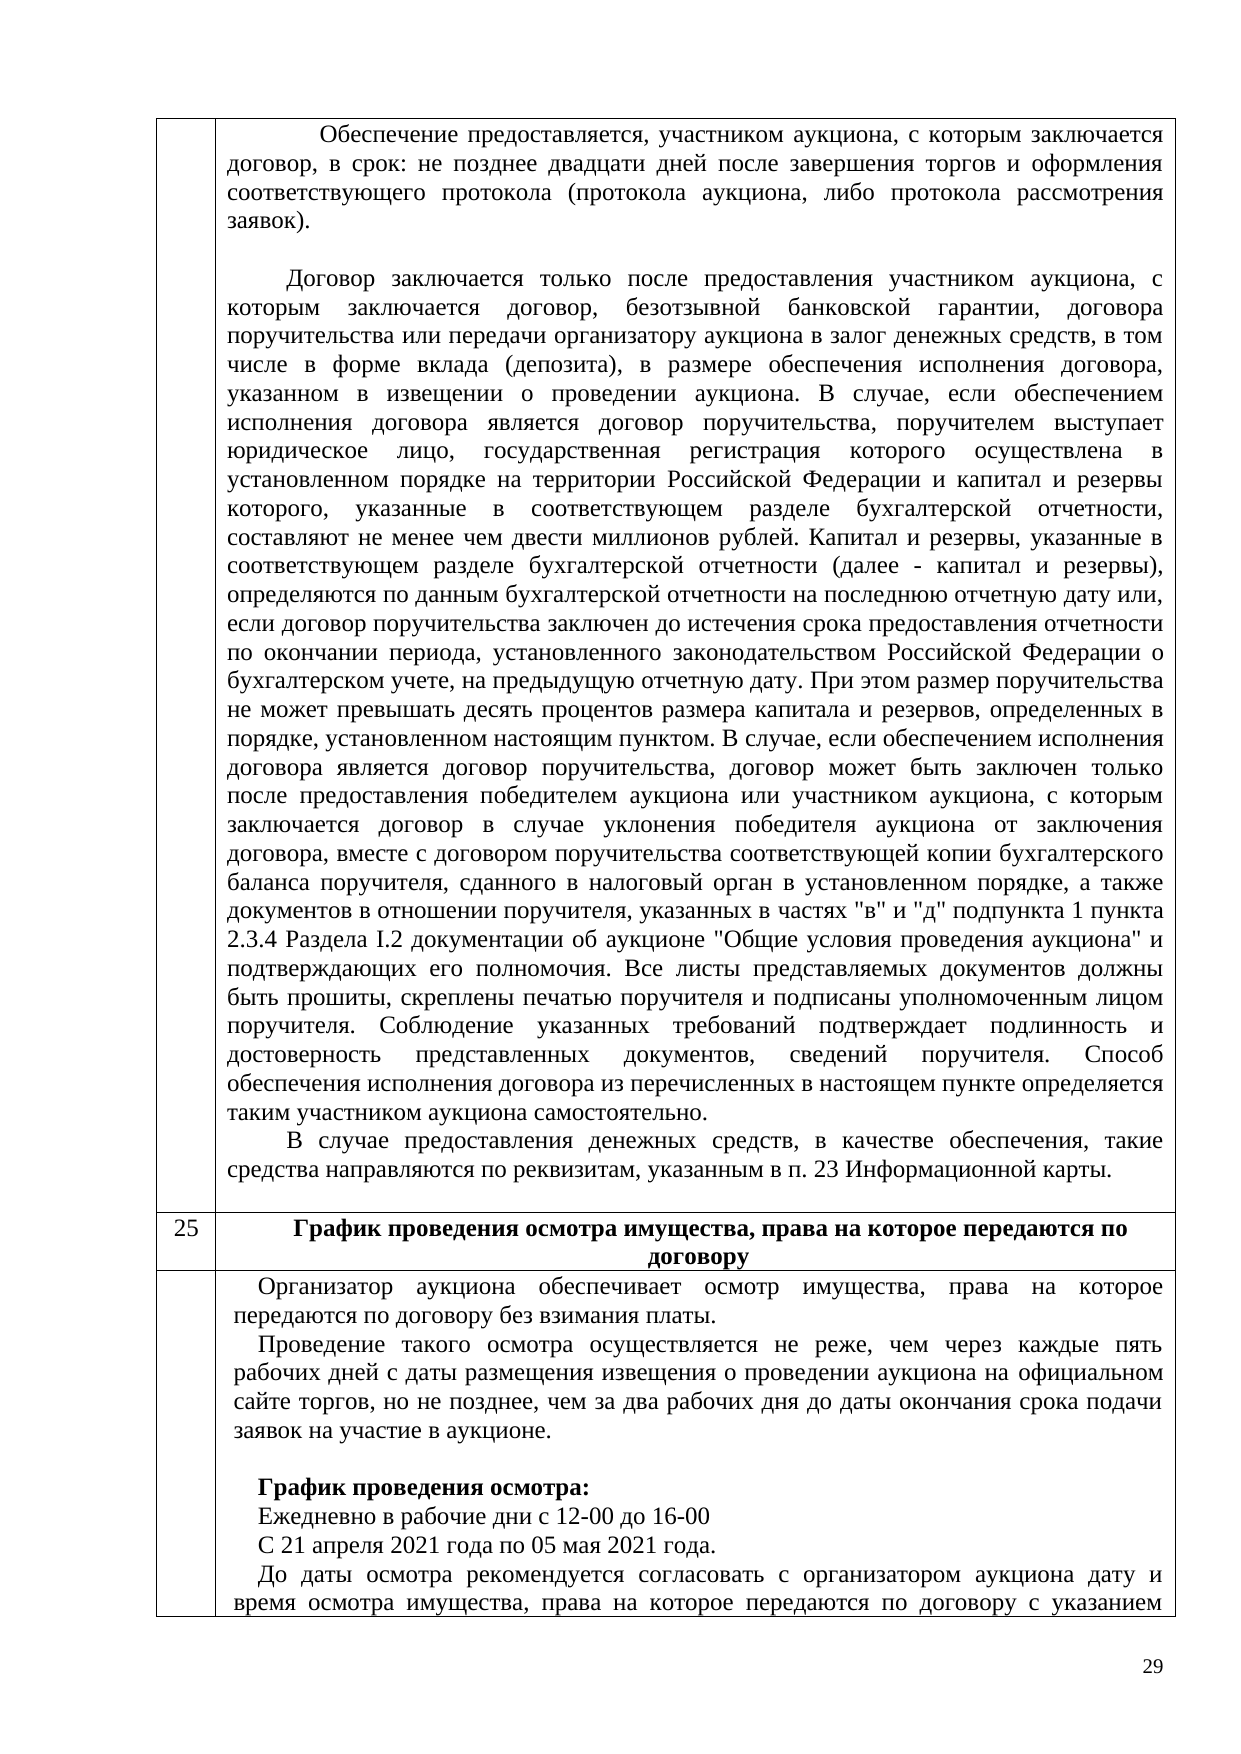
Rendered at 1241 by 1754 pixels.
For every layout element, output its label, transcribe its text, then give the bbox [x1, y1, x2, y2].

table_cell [216, 1271, 1175, 1616]
table_cell [157, 119, 215, 1212]
table_cell [157, 1271, 215, 1616]
table_cell График проведения осмотра имущества, права на которое передаются по договору [216, 1213, 1175, 1270]
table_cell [216, 119, 1175, 1212]
table_cell 25 [157, 1213, 215, 1270]
